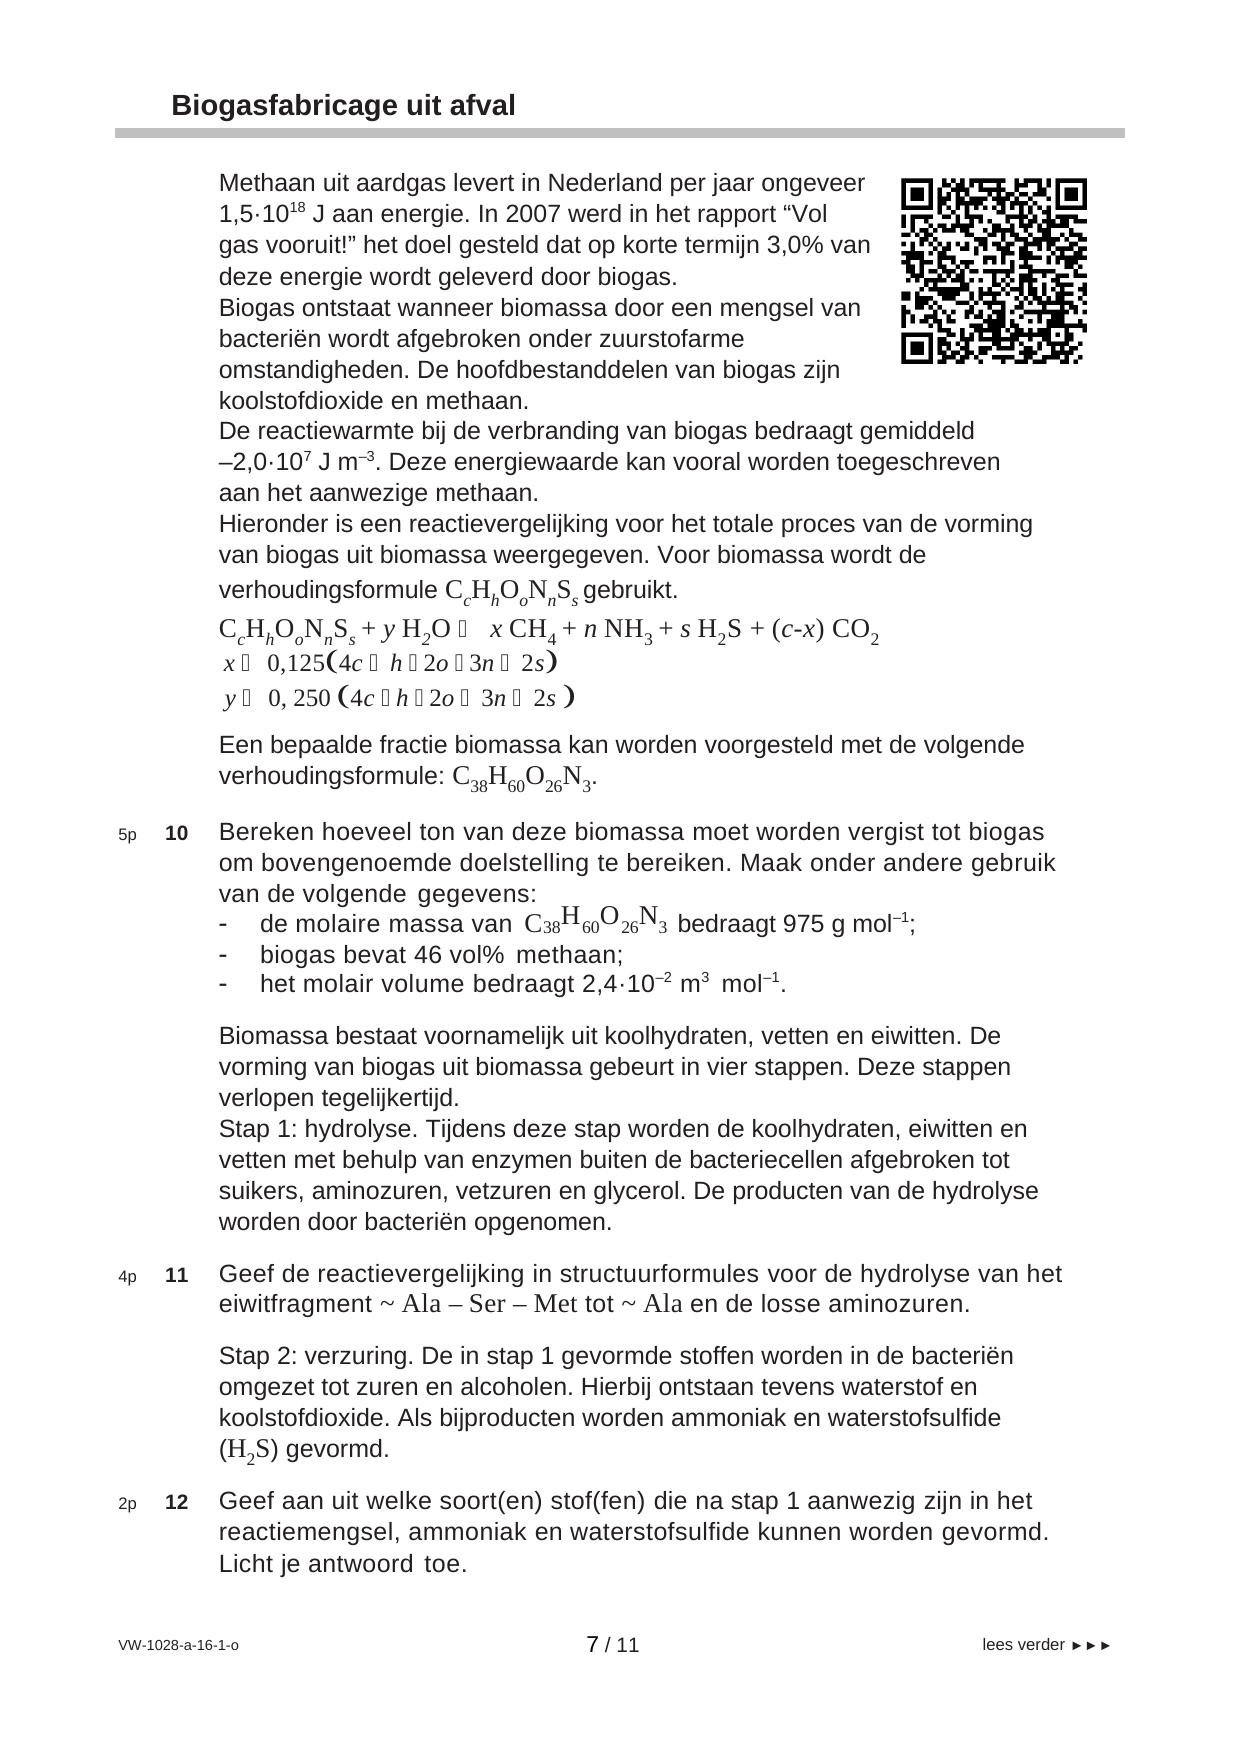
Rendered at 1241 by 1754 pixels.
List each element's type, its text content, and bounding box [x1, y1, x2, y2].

text x  0,1254c  h  2o  3n  2s [223, 644, 1148, 681]
text 38H [544, 910, 581, 939]
picture [892, 169, 1096, 373]
text bedraagt 975 g mol–1; [677, 910, 1148, 938]
text y  0, 250 4c  h  2o  3n  2s  [224, 683, 1148, 716]
text 5p 10 Bereken hoeveel ton van deze biomassa moet worden vergist tot biogas om bovengenoemde doelstelling te bereiken. Maak onder andere gebruik van de volgende gegevens: [118, 817, 1061, 908]
text 2p 12 Geef aan uit welke soort(en) stof(fen) die na stap 1 aanwezig zijn in het reactiemengsel, ammoniak en waterstofsulfide kunnen worden gevormd. Licht je antwoord toe. [118, 1486, 1061, 1578]
text Biomassa bestaat voornamelijk uit koolhydraten, vetten en eiwitten. De vorming van biogas uit biomassa gebeurt in vier stappen. Deze stappen verlopen tegelijkertijd. [218, 1021, 1046, 1112]
text Biogas ontstaat wanneer biomassa door een mengsel van bacteriën wordt afgebroken onder zuurstofarme omstandigheden. De hoofdbestanddelen van biogas zijn koolstofdioxide en methaan. [218, 292, 1076, 414]
list het molair volume bedraagt 2,4·10–2 m3 mol–1. [218, 969, 1148, 998]
text 4p 11 Geef de reactievergelijking in structuurformules voor de hydrolyse van het eiwitfragment ~ Ala – Ser – Met tot ~ Ala en de losse aminozuren. [118, 1259, 1076, 1318]
text Methaan uit aardgas levert in Nederland per jaar ongeveer 1,5·1018 J aan energie. In 2007 werd in het rapport “Vol gas vooruit!” het doel gesteld dat op korte termijn 3,0% van deze energie wordt geleverd door biogas. [218, 168, 1076, 290]
text Hieronder is een reactievergelijking voor het totale proces van de vorming van biogas uit biomassa weergegeven. Voor biomassa wordt de [218, 509, 1046, 569]
list de molaire massa van C [218, 910, 542, 939]
subtitle Biogasfabricage uit afval [171, 88, 1148, 122]
list biogas bevat 46 vol% methaan; [218, 940, 1148, 968]
text CcHhOoNnSs + y H2O  x CH4 + n NH3 + s H2S + (c-x) CO2 [218, 609, 1148, 644]
text 26N3 [622, 910, 669, 939]
text De reactiewarmte bij de verbranding van biogas bedraagt gemiddeld [218, 417, 1148, 445]
text Een bepaalde fractie biomassa kan worden voorgesteld met de volgende verhoudingsformule: C38H60O26N3. [218, 730, 1148, 796]
text koolstofdioxide. Als bijproducten worden ammoniak en waterstofsulfide (H2S) gevormd. [218, 1403, 1046, 1469]
text verhoudingsformule CcHhOoNnSs gebruikt. [218, 572, 1148, 605]
text 60O [583, 910, 620, 939]
text –2,0·107 J m–3. Deze energiewaarde kan vooral worden toegeschreven aan het aanwezige methaan. [218, 447, 1046, 507]
text Stap 1: hydrolyse. Tijdens deze stap worden de koolhydraten, eiwitten en vetten met behulp van enzymen buiten de bacteriecellen afgebroken tot [218, 1114, 1046, 1174]
text Stap 2: verzuring. De in stap 1 gevormde stoffen worden in de bacteriën omgezet tot zuren en alcoholen. Hierbij ontstaan tevens waterstof en [218, 1341, 1046, 1401]
text suikers, aminozuren, vetzuren en glycerol. De producten van de hydrolyse worden door bacteriën opgenomen. [218, 1176, 1046, 1236]
